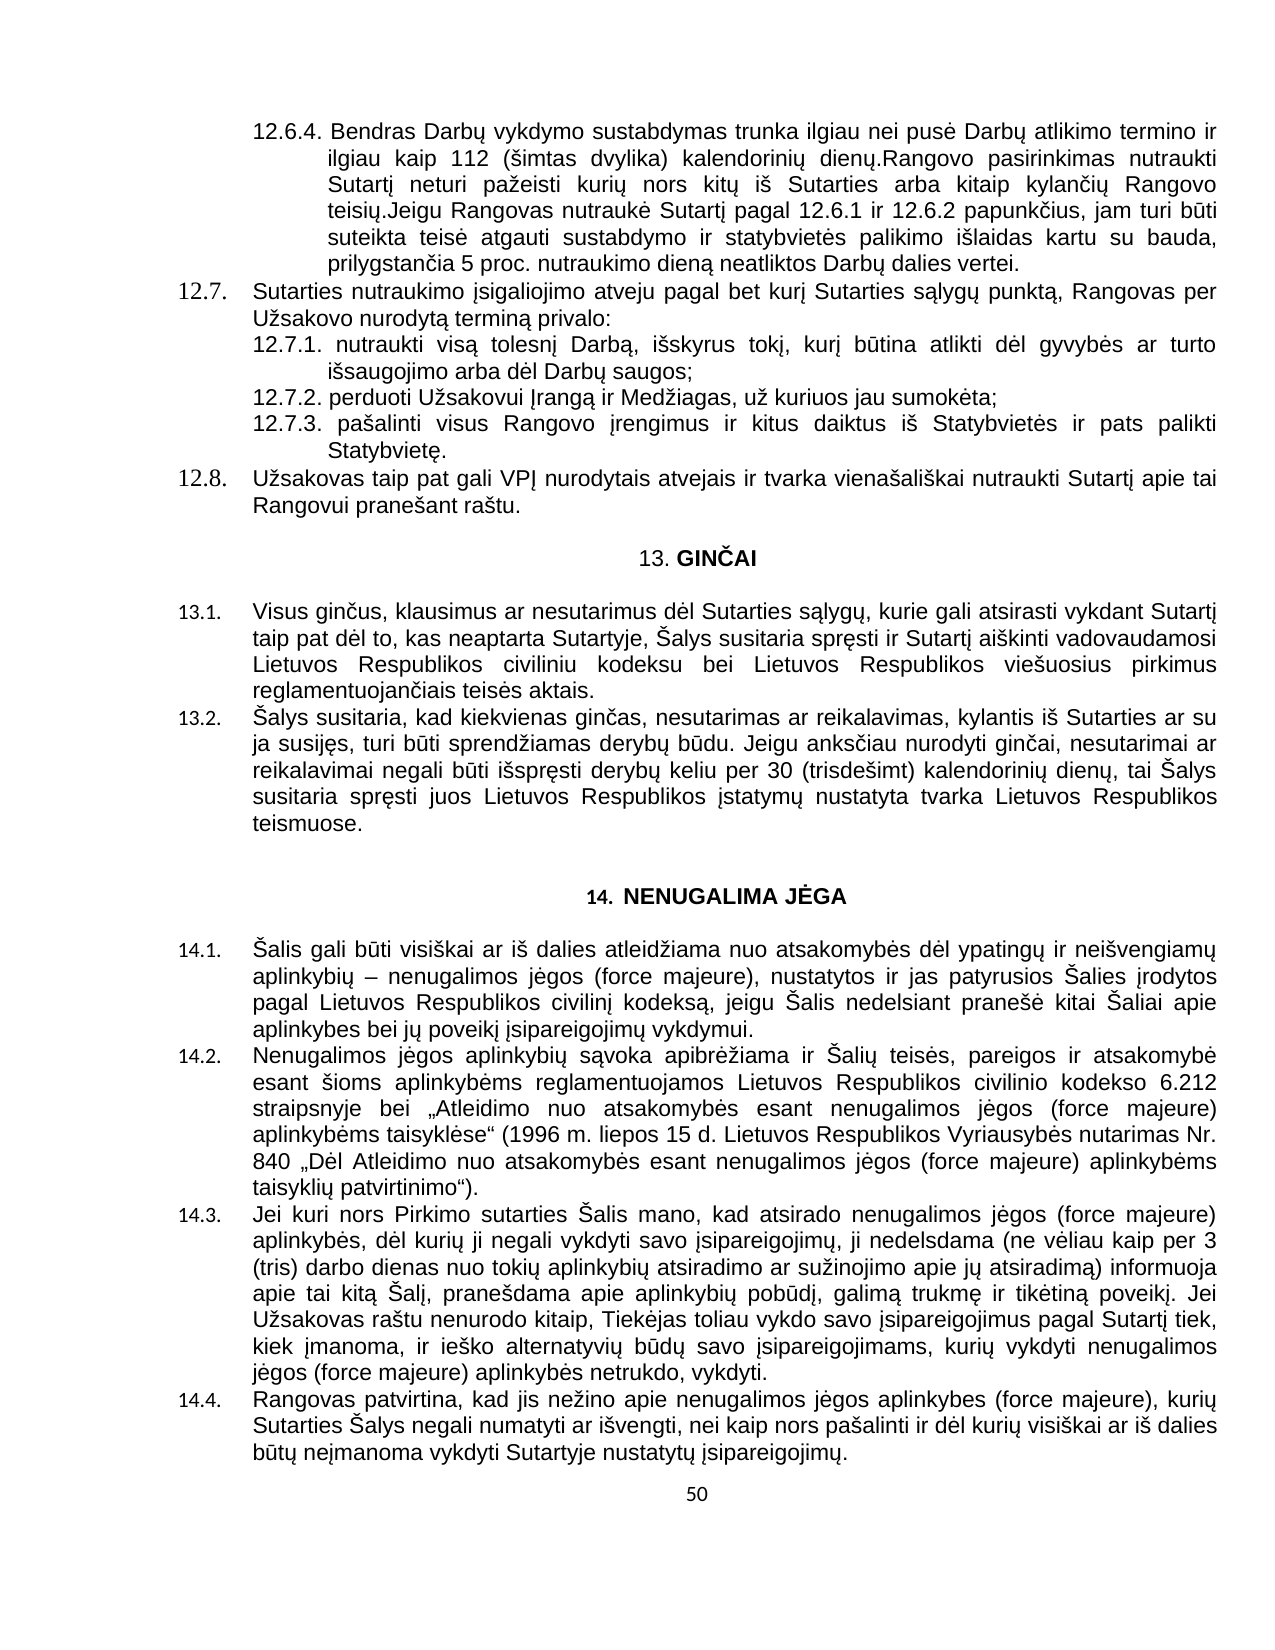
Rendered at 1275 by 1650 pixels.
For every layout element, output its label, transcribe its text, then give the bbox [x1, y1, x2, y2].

list 12.7.2. perduoti Užsakovui Įrangą ir Medžiagas, už kuriuos jau sumokėta; [252, 384, 1218, 410]
list Visus ginčus, klausimus ar nesutarimus dėl Sutarties sąlygų, kurie gali atsirasti vykdant Sutartį taip pat dėl to, kas neaptarta Sutartyje, Šalys susitaria spręsti ir Sutartį aiškinti vadovaudamosi Lietuvos Respublikos civiliniu kodeksu bei Lietuvos Respublikos viešuosius pirkimus reglamentuojančiais teisės aktais. [177, 598, 1218, 703]
list NENUGALIMA JĖGA [215, 883, 1218, 909]
list 12.6.4. Bendras Darbų vykdymo sustabdymas trunka ilgiau nei pusė Darbų atlikimo termino ir ilgiau kaip 112 (šimtas dvylika) kalendorinių dienų.Rangovo pasirinkimas nutraukti Sutartį neturi pažeisti kurių nors kitų iš Sutarties arba kitaip kylančių Rangovo teisių.Jeigu Rangovas nutraukė Sutartį pagal 12.6.1 ir 12.6.2 papunkčius, jam turi būti suteikta teisė atgauti sustabdymo ir statybvietės palikimo išlaidas kartu su bauda, prilygstančia 5 proc. nutraukimo dieną neatliktos Darbų dalies vertei. [252, 118, 1218, 276]
list Sutarties nutraukimo įsigaliojimo atveju pagal bet kurį Sutarties sąlygų punktą, Rangovas per Užsakovo nurodytą terminą privalo: [177, 276, 1218, 331]
list Šalis gali būti visiškai ar iš dalies atleidžiama nuo atsakomybės dėl ypatingų ir neišvengiamų aplinkybių – nenugalimos jėgos (force majeure), nustatytos ir jas patyrusios Šalies įrodytos pagal Lietuvos Respublikos civilinį kodeksą, jeigu Šalis nedelsiant pranešė kitai Šaliai apie aplinkybes bei jų poveikį įsipareigojimų vykdymui. [177, 936, 1218, 1042]
list Nenugalimos jėgos aplinkybių sąvoka apibrėžiama ir Šalių teisės, pareigos ir atsakomybė esant šioms aplinkybėms reglamentuojamos Lietuvos Respublikos civilinio kodekso 6.212 straipsnyje bei „Atleidimo nuo atsakomybės esant nenugalimos jėgos (force majeure) aplinkybėms taisyklėse“ (1996 m. liepos 15 d. Lietuvos Respublikos Vyriausybės nutarimas Nr. 840 „Dėl Atleidimo nuo atsakomybės esant nenugalimos jėgos (force majeure) aplinkybėms taisyklių patvirtinimo“). [177, 1042, 1218, 1201]
list Šalys susitaria, kad kiekvienas ginčas, nesutarimas ar reikalavimas, kylantis iš Sutarties ar su ja susijęs, turi būti sprendžiamas derybų būdu. Jeigu anksčiau nurodyti ginčai, nesutarimai ar reikalavimai negali būti išspręsti derybų keliu per 30 (trisdešimt) kalendorinių dienų, tai Šalys susitaria spręsti juos Lietuvos Respublikos įstatymų nustatyta tvarka Lietuvos Respublikos teismuose. [177, 703, 1218, 836]
text 13. GINČAI [177, 544, 1218, 571]
list Užsakovas taip pat gali VPĮ nurodytais atvejais ir tvarka vienašališkai nutraukti Sutartį apie tai Rangovui pranešant raštu. [177, 463, 1218, 518]
list Jei kuri nors Pirkimo sutarties Šalis mano, kad atsirado nenugalimos jėgos (force majeure) aplinkybės, dėl kurių ji negali vykdyti savo įsipareigojimų, ji nedelsdama (ne vėliau kaip per 3 (tris) darbo dienas nuo tokių aplinkybių atsiradimo ar sužinojimo apie jų atsiradimą) informuoja apie tai kitą Šalį, pranešdama apie aplinkybių pobūdį, galimą trukmę ir tikėtiną poveikį. Jei Užsakovas raštu nenurodo kitaip, Tiekėjas toliau vykdo savo įsipareigojimus pagal Sutartį tiek, kiek įmanoma, ir ieško alternatyvių būdų savo įsipareigojimams, kurių vykdyti nenugalimos jėgos (force majeure) aplinkybės netrukdo, vykdyti. [177, 1201, 1218, 1386]
list 12.7.1. nutraukti visą tolesnį Darbą, išskyrus tokį, kurį būtina atlikti dėl gyvybės ar turto išsaugojimo arba dėl Darbų saugos; [252, 331, 1218, 384]
list Rangovas patvirtina, kad jis nežino apie nenugalimos jėgos aplinkybes (force majeure), kurių Sutarties Šalys negali numatyti ar išvengti, nei kaip nors pašalinti ir dėl kurių visiškai ar iš dalies būtų neįmanoma vykdyti Sutartyje nustatytų įsipareigojimų. [177, 1386, 1218, 1465]
list 12.7.3. pašalinti visus Rangovo įrengimus ir kitus daiktus iš Statybvietės ir pats palikti Statybvietę. [252, 410, 1218, 463]
